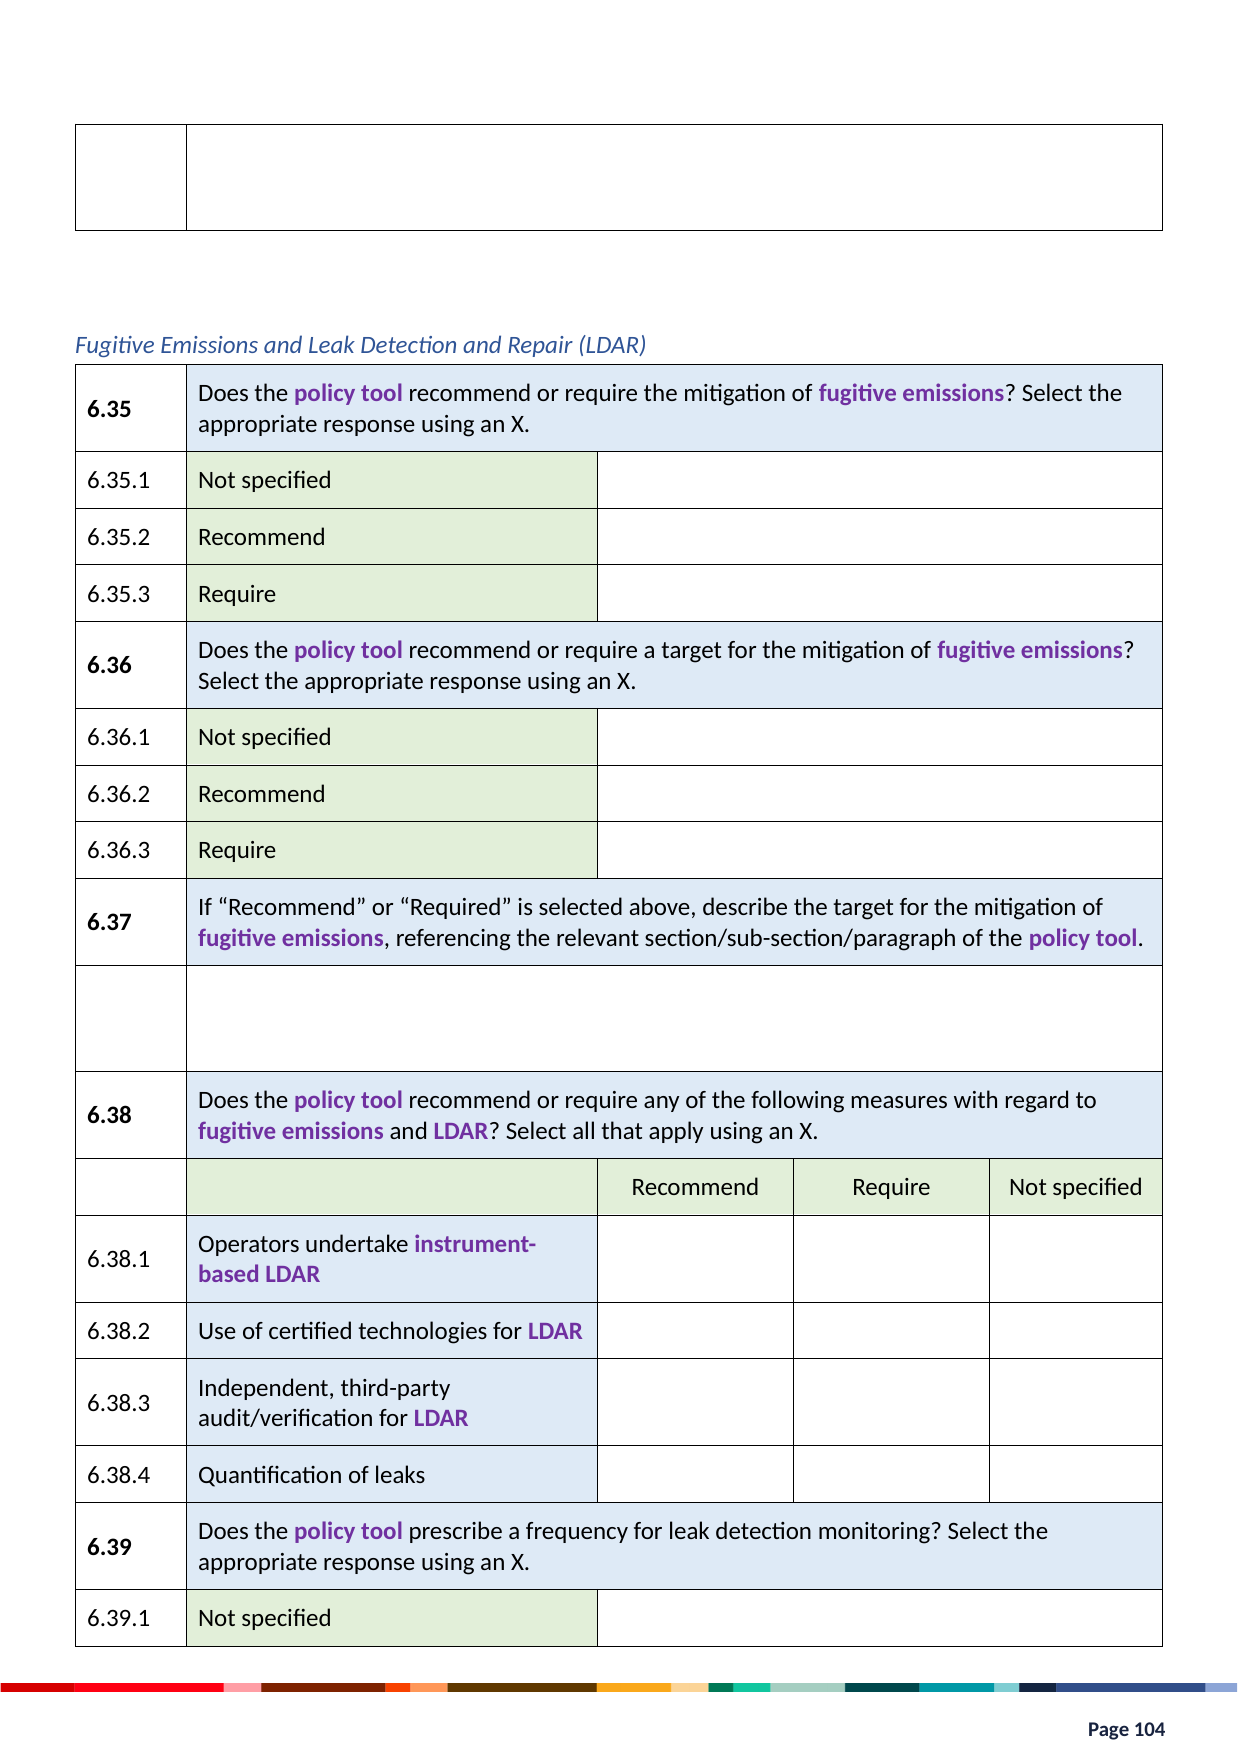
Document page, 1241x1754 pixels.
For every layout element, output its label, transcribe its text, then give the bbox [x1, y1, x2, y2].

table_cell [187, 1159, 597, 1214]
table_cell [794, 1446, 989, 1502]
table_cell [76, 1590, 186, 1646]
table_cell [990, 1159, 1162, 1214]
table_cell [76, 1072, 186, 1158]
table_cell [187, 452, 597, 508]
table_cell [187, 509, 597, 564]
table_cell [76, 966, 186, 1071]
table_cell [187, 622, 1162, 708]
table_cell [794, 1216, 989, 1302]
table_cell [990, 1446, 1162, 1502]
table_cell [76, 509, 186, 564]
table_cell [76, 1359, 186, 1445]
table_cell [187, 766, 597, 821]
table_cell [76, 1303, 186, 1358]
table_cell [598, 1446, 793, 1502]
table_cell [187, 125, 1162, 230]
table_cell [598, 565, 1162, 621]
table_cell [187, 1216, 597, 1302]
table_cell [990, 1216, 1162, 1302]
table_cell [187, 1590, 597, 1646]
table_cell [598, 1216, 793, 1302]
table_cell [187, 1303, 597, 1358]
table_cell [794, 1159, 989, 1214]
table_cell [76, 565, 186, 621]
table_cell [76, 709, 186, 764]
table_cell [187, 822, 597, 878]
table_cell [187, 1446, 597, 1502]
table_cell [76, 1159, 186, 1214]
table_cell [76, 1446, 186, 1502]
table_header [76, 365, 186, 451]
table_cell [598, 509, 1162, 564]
picture [0, 1683, 1236, 1692]
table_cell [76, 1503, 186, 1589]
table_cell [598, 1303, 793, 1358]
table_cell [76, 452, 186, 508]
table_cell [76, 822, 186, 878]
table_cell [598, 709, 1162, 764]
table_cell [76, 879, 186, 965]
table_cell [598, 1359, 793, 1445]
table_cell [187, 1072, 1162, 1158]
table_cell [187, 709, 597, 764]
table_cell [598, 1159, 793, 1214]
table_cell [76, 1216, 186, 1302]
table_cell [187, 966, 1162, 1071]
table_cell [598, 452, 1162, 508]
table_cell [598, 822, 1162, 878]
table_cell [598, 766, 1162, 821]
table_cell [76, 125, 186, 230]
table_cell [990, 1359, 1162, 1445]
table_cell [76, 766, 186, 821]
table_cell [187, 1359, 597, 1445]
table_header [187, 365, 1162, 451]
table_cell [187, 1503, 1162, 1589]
subtitle Fugitive Emissions and Leak Detection and Repair (LDAR) [75, 329, 1165, 360]
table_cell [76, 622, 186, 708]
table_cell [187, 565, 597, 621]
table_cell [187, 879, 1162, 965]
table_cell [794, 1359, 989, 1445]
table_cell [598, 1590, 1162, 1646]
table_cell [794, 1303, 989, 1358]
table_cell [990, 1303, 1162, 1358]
